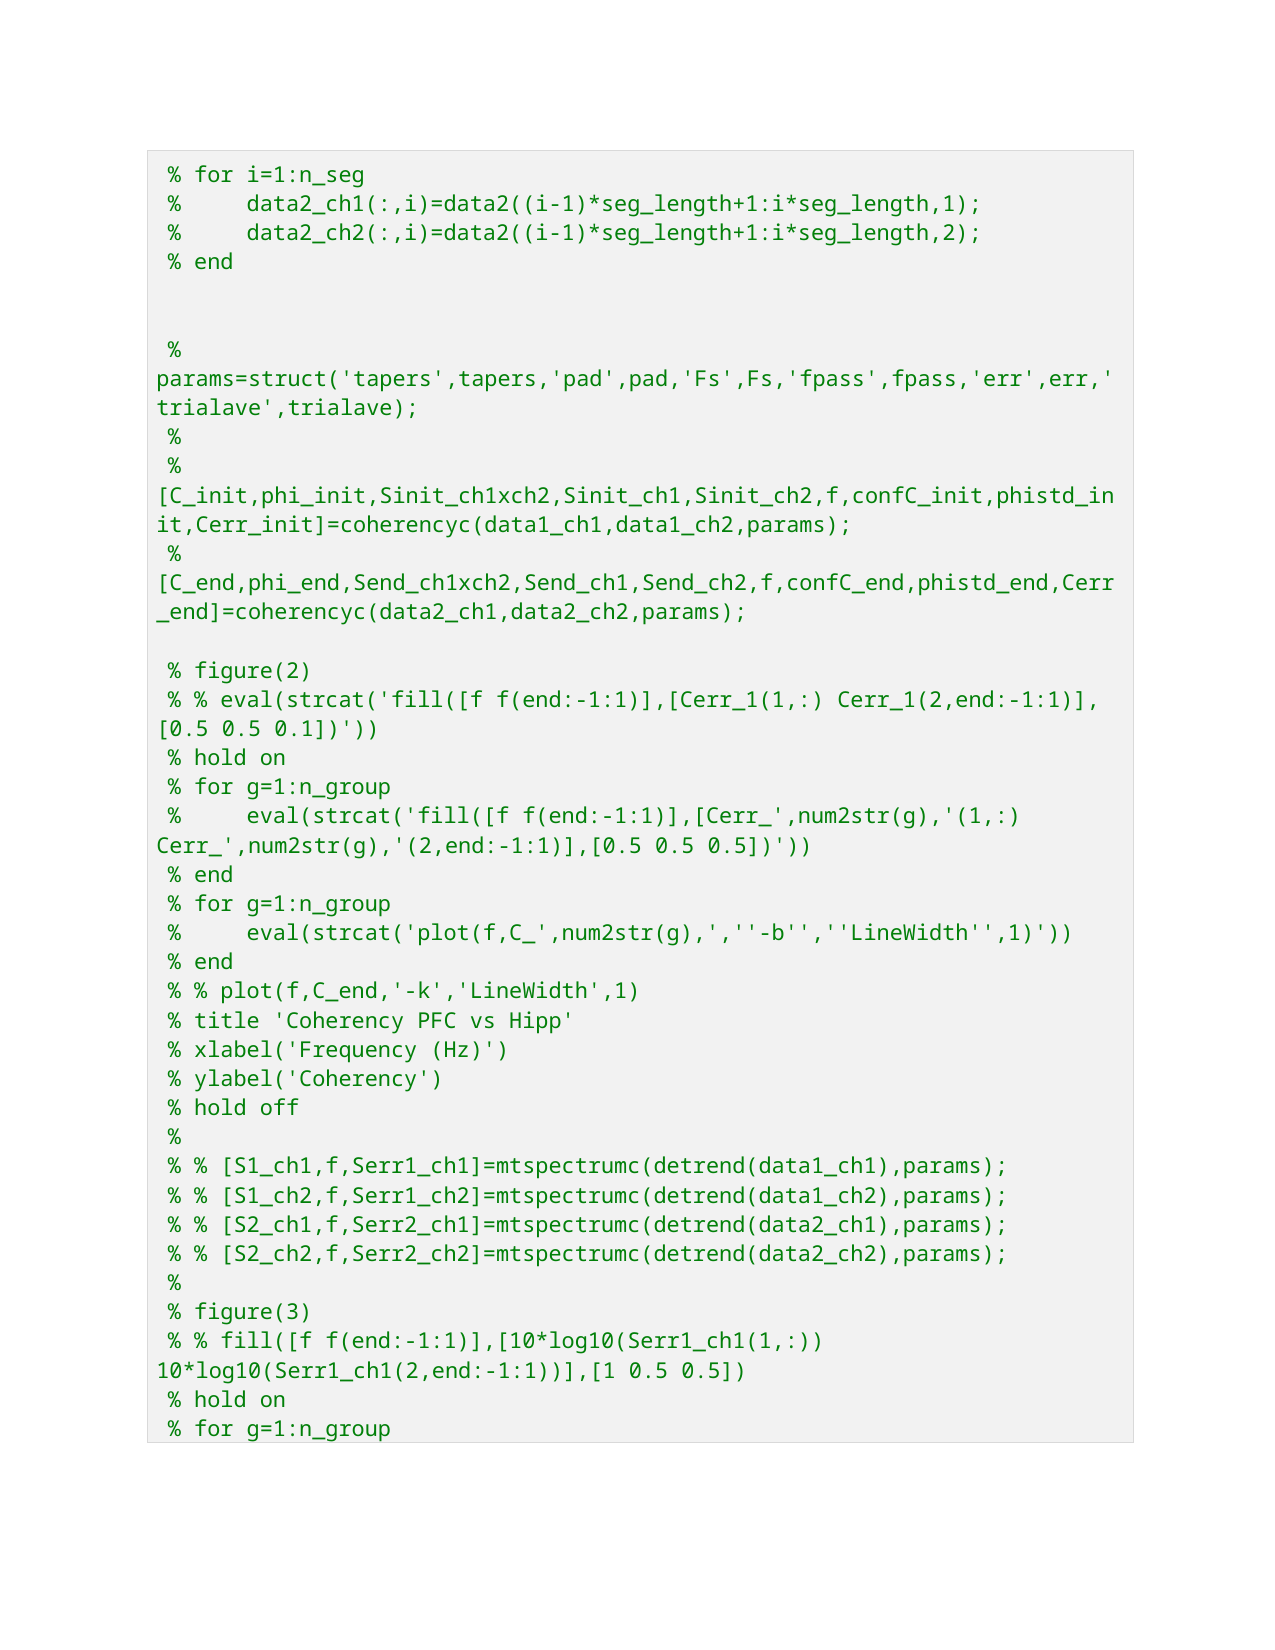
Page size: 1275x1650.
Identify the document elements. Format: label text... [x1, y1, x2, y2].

text % % [S1_ch2,f,Serr1_ch2]=mtspectrumc(detrend(data1_ch2),params); [148, 1171, 1133, 1200]
text % xlabel('Frequency (Hz)') [148, 1025, 1133, 1054]
text % eval(strcat('fill([f f(end:-1:1)],[Cerr_',num2str(g),'(1,:) Cerr_',num2str(g),'(2,end:-1:1)],[0.5 0.5 0.5])')) [148, 792, 1133, 850]
text % [C_end,phi_end,Send_ch1xch2,Send_ch1,Send_ch2,f,confC_end,phistd_end,Cerr_end]=coherencyc(data2_ch1,data2_ch2,params); [148, 529, 1133, 617]
text % params=struct('tapers',tapers,'pad',pad,'Fs',Fs,'fpass',fpass,'err',err,'trialave',trialave); [148, 325, 1133, 412]
text % data2_ch2(:,i)=data2((i-1)*seg_length+1:i*seg_length,2); [148, 208, 1133, 237]
text % for g=1:n_group [148, 879, 1133, 908]
text % figure(2) [148, 646, 1133, 675]
text % figure(3) [148, 1287, 1133, 1317]
text % % [S2_ch2,f,Serr2_ch2]=mtspectrumc(detrend(data2_ch2),params); [148, 1229, 1133, 1258]
text % for i=1:n_seg [148, 151, 1133, 179]
text % hold on [148, 1375, 1133, 1404]
text % [C_init,phi_init,Sinit_ch1xch2,Sinit_ch1,Sinit_ch2,f,confC_init,phistd_init,Cerr_init]=coherencyc(data1_ch1,data1_ch2,params); [148, 442, 1133, 529]
text % [148, 1112, 1133, 1142]
text % [148, 412, 1133, 442]
text % data2_ch1(:,i)=data2((i-1)*seg_length+1:i*seg_length,1); [148, 179, 1133, 208]
text % % [S2_ch1,f,Serr2_ch1]=mtspectrumc(detrend(data2_ch1),params); [148, 1200, 1133, 1229]
text % title 'Coherency PFC vs Hipp' [148, 996, 1133, 1025]
text % % eval(strcat('fill([f f(end:-1:1)],[Cerr_1(1,:) Cerr_1(2,end:-1:1)],[0.5 0.5 0.1])')) [148, 675, 1133, 733]
text % % plot(f,C_end,'-k','LineWidth',1) [148, 967, 1133, 996]
text % [148, 1258, 1133, 1287]
text % for g=1:n_group [148, 1404, 1133, 1442]
text % ylabel('Coherency') [148, 1054, 1133, 1083]
text % hold off [148, 1083, 1133, 1112]
text % eval(strcat('plot(f,C_',num2str(g),',''-b'',''LineWidth'',1)')) [148, 908, 1133, 937]
text % for g=1:n_group [148, 762, 1133, 792]
text % hold on [148, 733, 1133, 762]
text % end [148, 237, 1133, 267]
text % % fill([f f(end:-1:1)],[10*log10(Serr1_ch1(1,:)) 10*log10(Serr1_ch1(2,end:-1:1))],[1 0.5 0.5]) [148, 1317, 1133, 1375]
text % end [148, 937, 1133, 967]
text % % [S1_ch1,f,Serr1_ch1]=mtspectrumc(detrend(data1_ch1),params); [148, 1142, 1133, 1171]
text % end [148, 850, 1133, 879]
